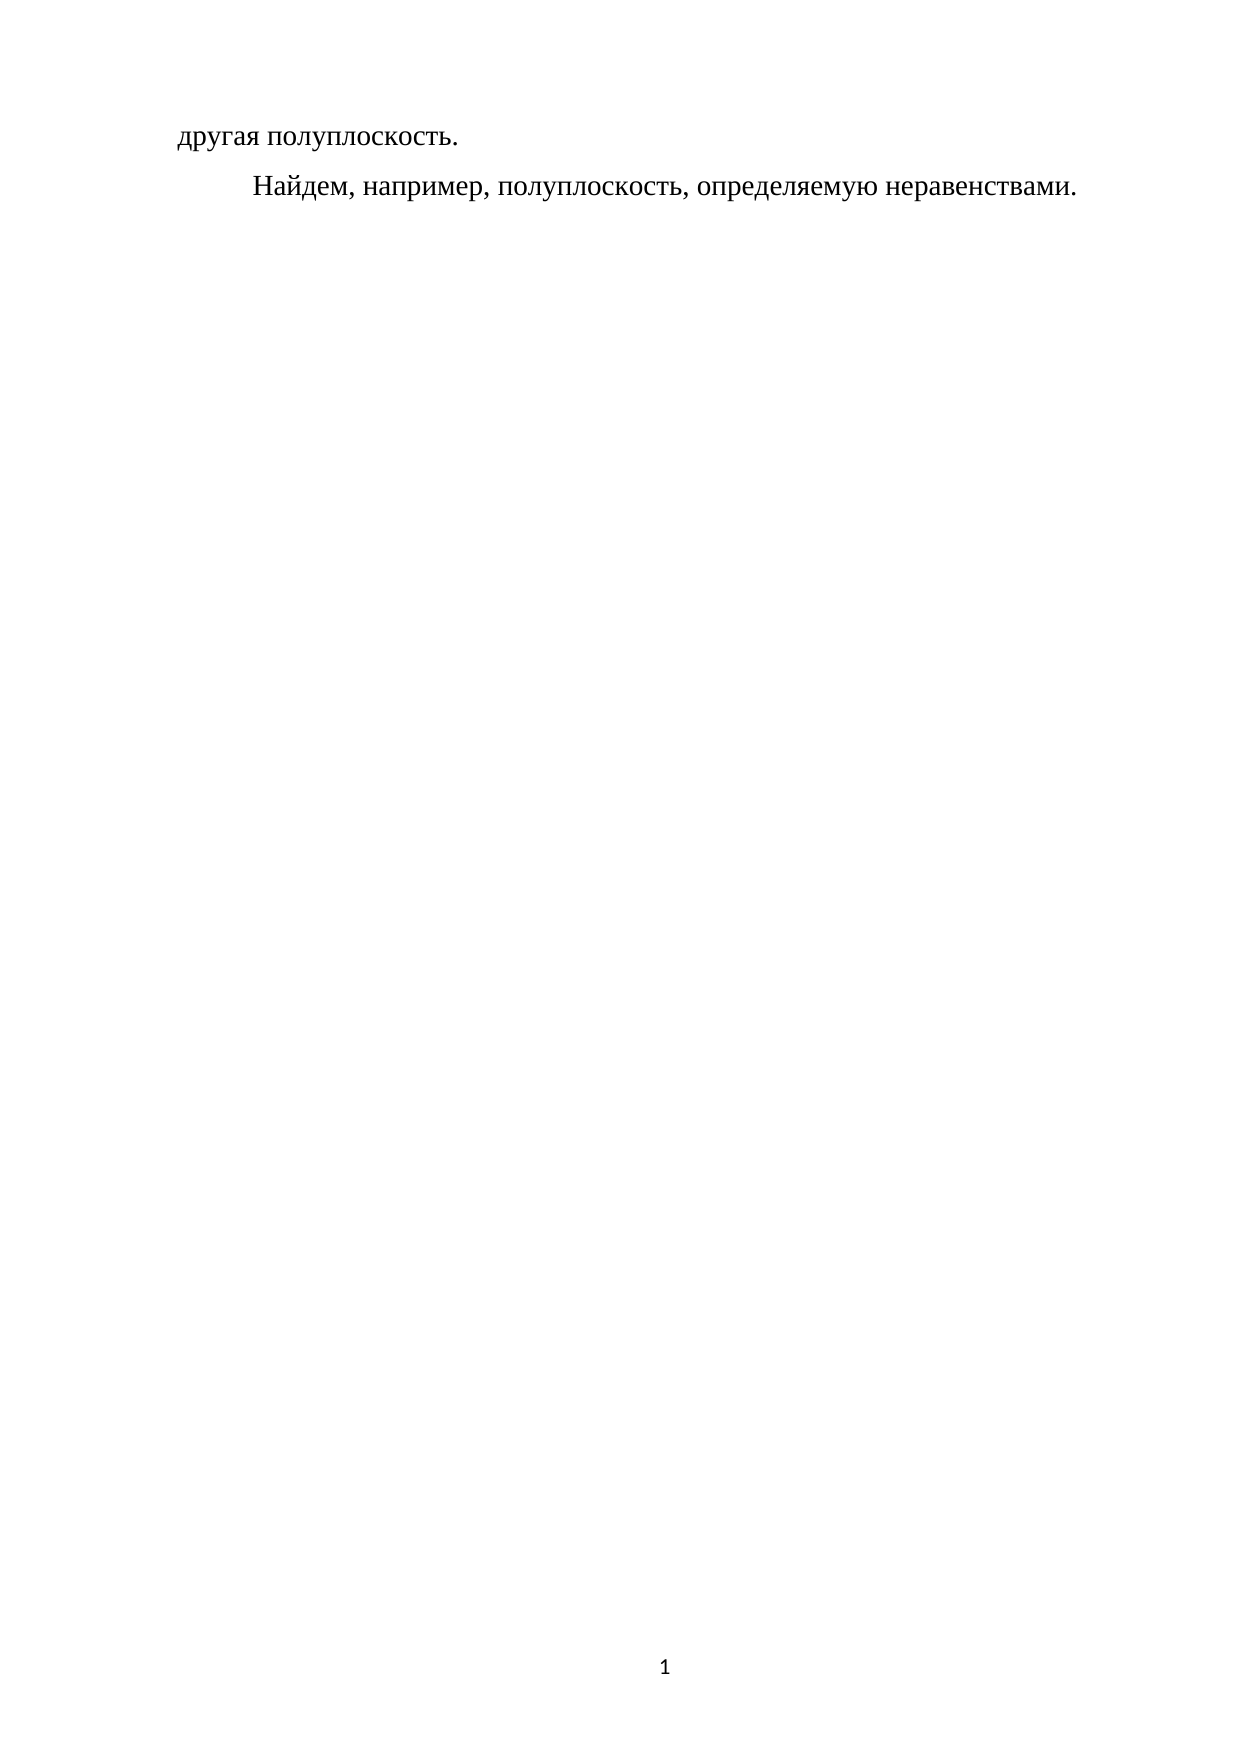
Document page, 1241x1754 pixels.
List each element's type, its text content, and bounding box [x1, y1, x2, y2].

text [177, 118, 1152, 152]
text Найдем, например, полуплоскость, определяемую неравенствами. [177, 168, 1152, 202]
